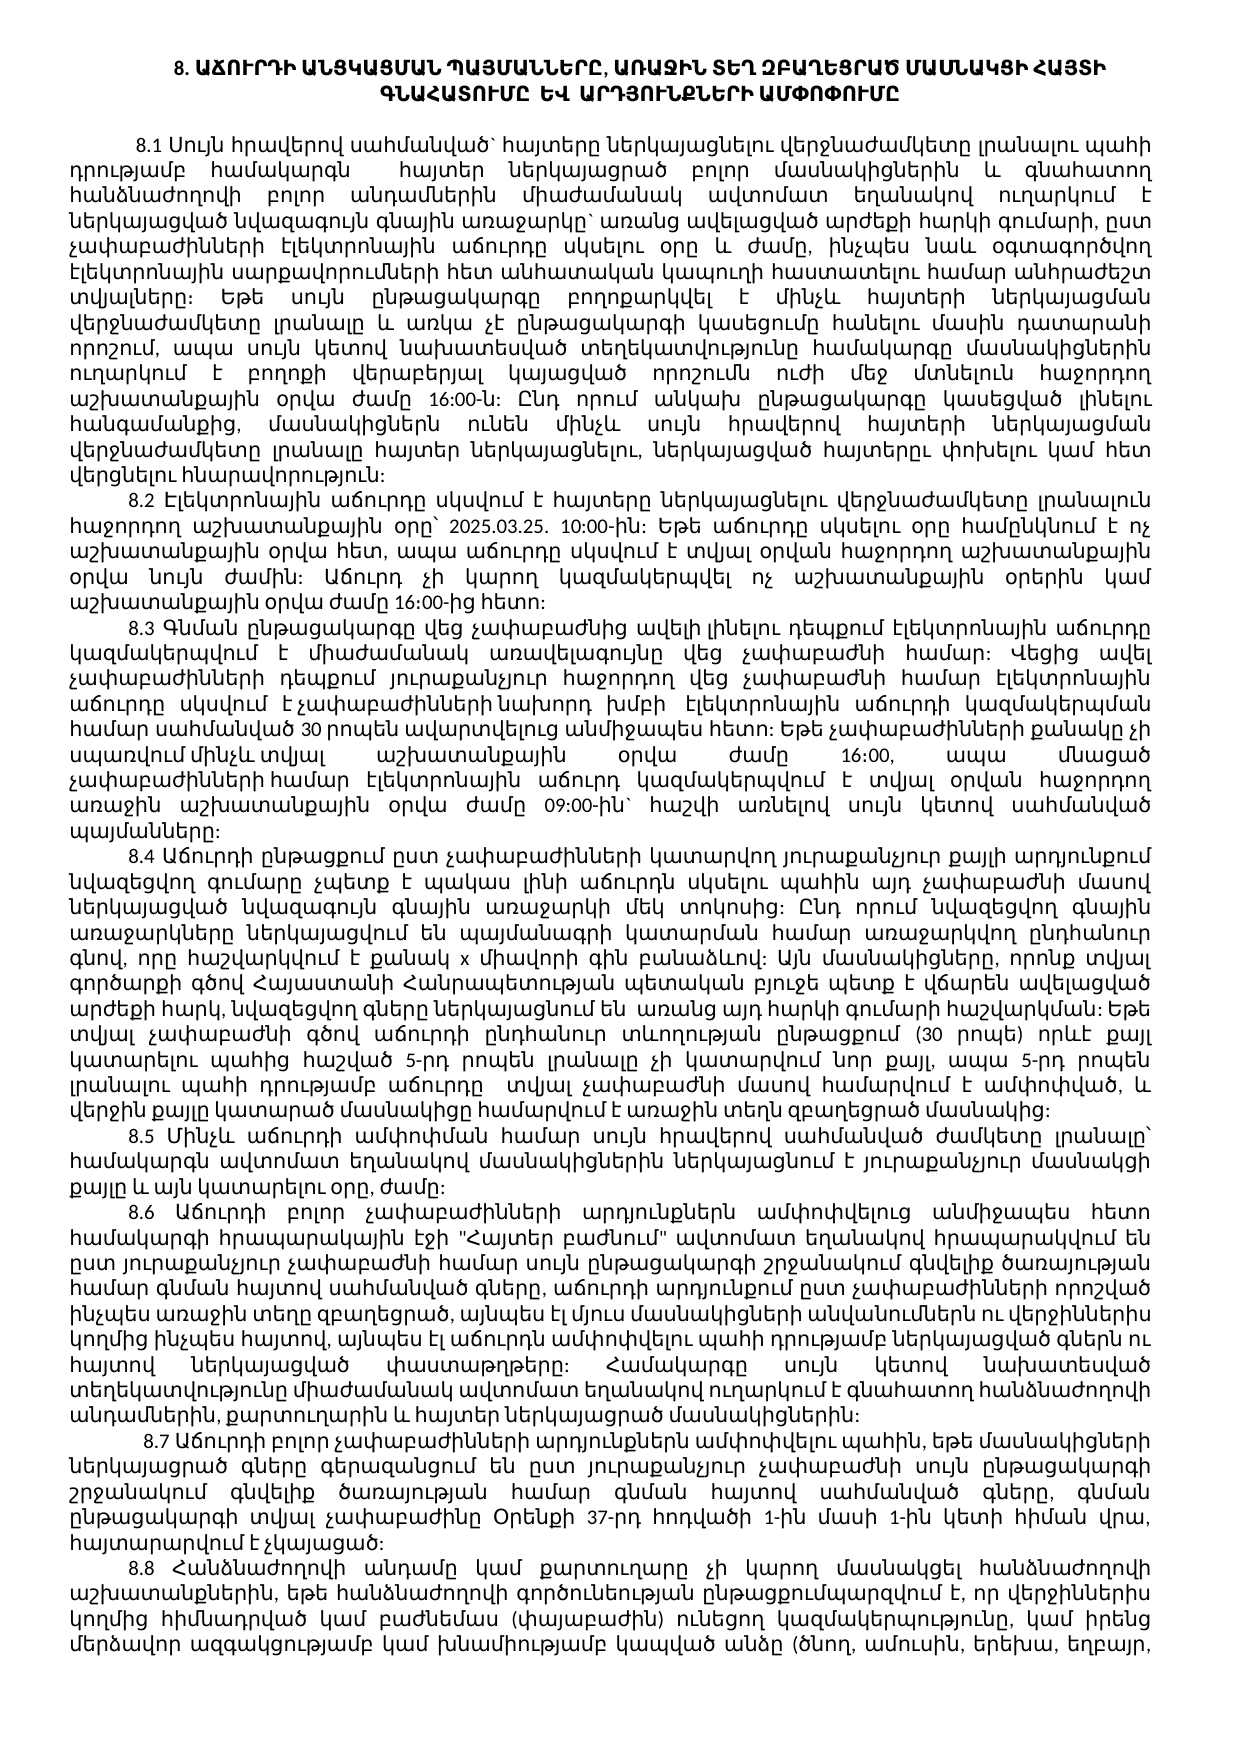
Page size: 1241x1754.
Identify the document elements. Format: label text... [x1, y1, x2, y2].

text ԳՆԱՀԱՏՈՒՄԸ ԵՎ ԱՐԴՅՈՒՆՔՆԵՐԻ ԱՄՓՈՓՈՒՄԸ [69, 81, 1152, 106]
text 8.7 Աճուրդի բոլոր չափաբաժինների արդյունքներն ամփոփվելու պահին, եթե մասնակիցների ներկայացրած գները գերազանցում են ըստ յուրաքանչյուր չափաբաժնի սույն ընթացակարգի շրջանակում գնվելիք ծառայության համար գնման հայտով սահմանված գները, գնման ընթացակարգի տվյալ չափաբաժինը Օրենքի 37-րդ հոդվածի 1-ին մասի 1-ին կետի հիման վրա, հայտարարվում է չկայացած: [69, 1428, 1152, 1555]
text 8.1 Սույն հրավերով սահմանված` հայտերը ներկայացնելու վերջնաժամկետը լրանալու պահի դրությամբ համակարգն հայտեր ներկայացրած բոլոր մասնակիցներին և գնահատող հանձնաժողովի բոլոր անդամներին միաժամանակ ավտոմատ եղանակով ուղարկում է ներկայացված նվազագույն գնային առաջարկը` առանց ավելացված արժեքի հարկի գումարի, ըստ չափաբաժինների էլեկտրոնային աճուրդը սկսելու օրը և ժամը, ինչպես նաև օգտագործվող էլեկտրոնային սարքավորումների հետ անհատական կապուղի հաստատելու համար անհրաժեշտ տվյալները։ Եթե սույն ընթացակարգը բողոքարկվել է մինչև հայտերի ներկայացման վերջնաժամկետը լրանալը և առկա չէ ընթացակարգի կասեցումը հանելու մասին դատարանի որոշում, ապա սույն կետով նախատեսված տեղեկատվությունը համակարգը մասնակիցներին ուղարկում է բողոքի վերաբերյալ կայացված որոշումն ուժի մեջ մտնելուն հաջորդող աշխատանքային օրվա ժամը 16:00-ն: Ընդ որում անկախ ընթացակարգը կասեցված լինելու հանգամանքից, մասնակիցներն ունեն մինչև սույն հրավերով հայտերի ներկայացման վերջնաժամկետը լրանալը հայտեր ներկայացնելու, ներկայացված հայտերըւ փոխելու կամ հետ վերցնելու հնարավորություն: [69, 132, 1152, 488]
text 8.4 Աճուրդի ընթացքում ըստ չափաբաժինների կատարվող յուրաքանչյուր քայլի արդյունքում նվազեցվող գումարը չպետք է պակաս լինի աճուրդն սկսելու պահին այդ չափաբաժնի մասով ներկայացված նվազագույն գնային առաջարկի մեկ տոկոսից: Ընդ որում նվազեցվող գնային առաջարկները ներկայացվում են պայմանագրի կատարման համար առաջարկվող ընդհանուր գնով, որը հաշվարկվում է քանակ x միավորի գին բանաձևով: Այն մասնակիցները, որոնք տվյալ գործարքի գծով Հայաստանի Հանրապետության պետական բյուջե պետք է վճարեն ավելացված արժեքի հարկ, նվազեցվող գները ներկայացնում են առանց այդ հարկի գումարի հաշվարկման: Եթե տվյալ չափաբաժնի գծով աճուրդի ընդհանուր տևողության ընթացքում (30 րոպե) որևէ քայլ կատարելու պահից հաշված 5-րդ րոպեն լրանալը չի կատարվում նոր քայլ, ապա 5-րդ րոպեն լրանալու պահի դրությամբ աճուրդը տվյալ չափաբաժնի մասով համարվում է ամփոփված, և վերջին քայլը կատարած մասնակիցը համարվում է առաջին տեղն զբաղեցրած մասնակից: [69, 843, 1152, 1123]
text 8.3 Գնման ընթացակարգը վեց չափաբաժնից ավելի լինելու դեպքում էլեկտրոնային աճուրդը կազմակերպվում է միաժամանակ առավելագույնը վեց չափաբաժնի համար: Վեցից ավել չափաբաժինների դեպքում յուրաքանչյուր հաջորդող վեց չափաբաժնի համար էլեկտրոնային աճուրդը սկսվում է չափաբաժինների նախորդ խմբի էլեկտրոնային աճուրդի կազմակերպման համար սահմանված 30 րոպեն ավարտվելուց անմիջապես հետո: Եթե չափաբաժինների քանակը չի սպառվում մինչև տվյալ աշխատանքային օրվա ժամը 16։00, ապա մնացած չափաբաժինների համար էլեկտրոնային աճուրդ կազմակերպվում է տվյալ օրվան հաջորդող առաջին աշխատանքային օրվա ժամը 09:00-ին` հաշվի առնելով սույն կետով սահմանված պայմանները: [69, 615, 1152, 843]
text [69, 1555, 1152, 1657]
text 8.6 Աճուրդի բոլոր չափաբաժինների արդյունքներն ամփոփվելուց անմիջապես հետո համակարգի հրապարակային էջի "Հայտեր բաժնում" ավտոմատ եղանակով հրապարակվում են ըստ յուրաքանչյուր չափաբաժնի համար սույն ընթացակարգի շրջանակում գնվելիք ծառայության համար գնման հայտով սահմանված գները, աճուրդի արդյունքում ըստ չափաբաժինների որոշված ինչպես առաջին տեղը զբաղեցրած, այնպես էլ մյուս մասնակիցների անվանումներն ու վերջիններիս կողմից ինչպես հայտով, այնպես էլ աճուրդն ամփոփվելու պահի դրությամբ ներկայացված գներն ու հայտով ներկայացված փաստաթղթերը: Համակարգը սույն կետով նախատեսված տեղեկատվությունը միաժամանակ ավտոմատ եղանակով ուղարկում է գնահատող հանձնաժողովի անդամներին, քարտուղարին և հայտեր ներկայացրած մասնակիցներին: [69, 1199, 1152, 1428]
text 8.2 Էլեկտրոնային աճուրդը սկսվում է հայտերը ներկայացնելու վերջնաժամկետը լրանալուն հաջորդող աշխատանքային օրը՝ 2025.03.25. 10:00 -ին: Եթե աճուրդը սկսելու օրը համընկնում է ոչ աշխատանքային օրվա հետ, ապա աճուրդը սկսվում է տվյալ օրվան հաջորդող աշխատանքային օրվա նույն ժամին: Աճուրդ չի կարող կազմակերպվել ոչ աշխատանքային օրերին կամ աշխատանքային օրվա ժամը 16։00-ից հետո: [69, 488, 1152, 615]
text 8. ԱՃՈՒՐԴԻ ԱՆՑԿԱՑՄԱՆ ՊԱՅՄԱՆՆԵՐԸ, ԱՌԱՋԻՆ ՏԵՂ ԶԲԱՂԵՑՐԱԾ ՄԱՍՆԱԿՑԻ ՀԱՅՏԻ [69, 56, 1152, 81]
text 8.5 Մինչև աճուրդի ամփոփման համար սույն հրավերով սահմանված ժամկետը լրանալը՝ համակարգն ավտոմատ եղանակով մասնակիցներին ներկայացնում է յուրաքանչյուր մասնակցի քայլը և այն կատարելու օրը, ժամը: [69, 1123, 1152, 1199]
